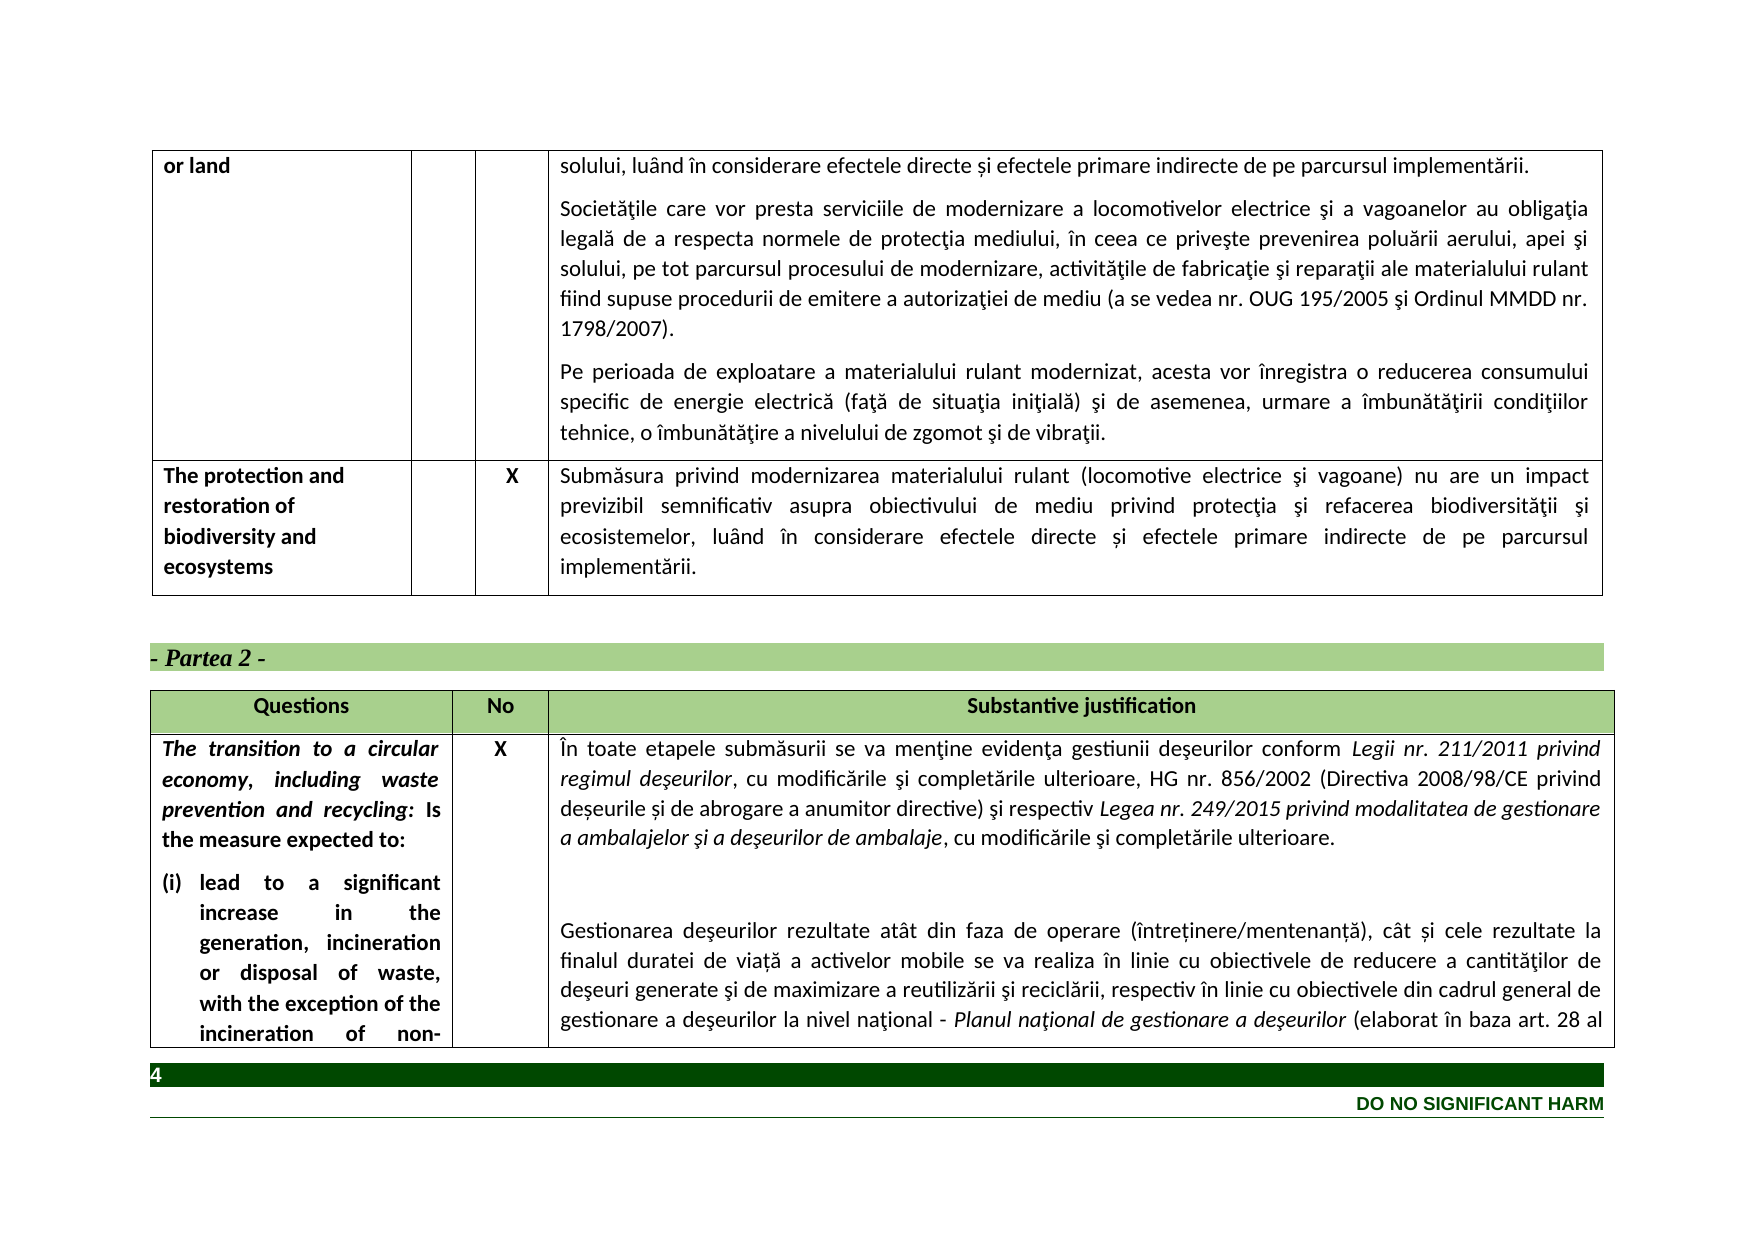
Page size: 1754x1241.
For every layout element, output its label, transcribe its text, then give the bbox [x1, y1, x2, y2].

table_cell [412, 461, 475, 594]
table_cell [412, 151, 475, 460]
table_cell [151, 735, 452, 1047]
text - Partea 2 - [150, 643, 1604, 671]
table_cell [549, 735, 1614, 1047]
table_header Questions [151, 691, 452, 733]
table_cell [153, 151, 411, 460]
table_cell X [476, 151, 548, 460]
table_cell X [476, 461, 548, 594]
table_header No [453, 691, 548, 733]
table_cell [549, 151, 1602, 460]
table_header Substantive justification [549, 691, 1614, 733]
table_cell X [453, 735, 548, 1047]
table_cell Submăsura privind modernizarea materialului rulant (locomotive electrice şi vagoane) nu are un impact previzibil semnificativ asupra obiectivului de mediu privind protecţia şi refacerea biodiversităţii şi ecosistemelor, luȃnd în considerare efectele directe și efectele primare indirecte de pe parcursul implementării. [549, 461, 1602, 594]
table_cell The protection and restoration of biodiversity and ecosystems [153, 461, 411, 594]
